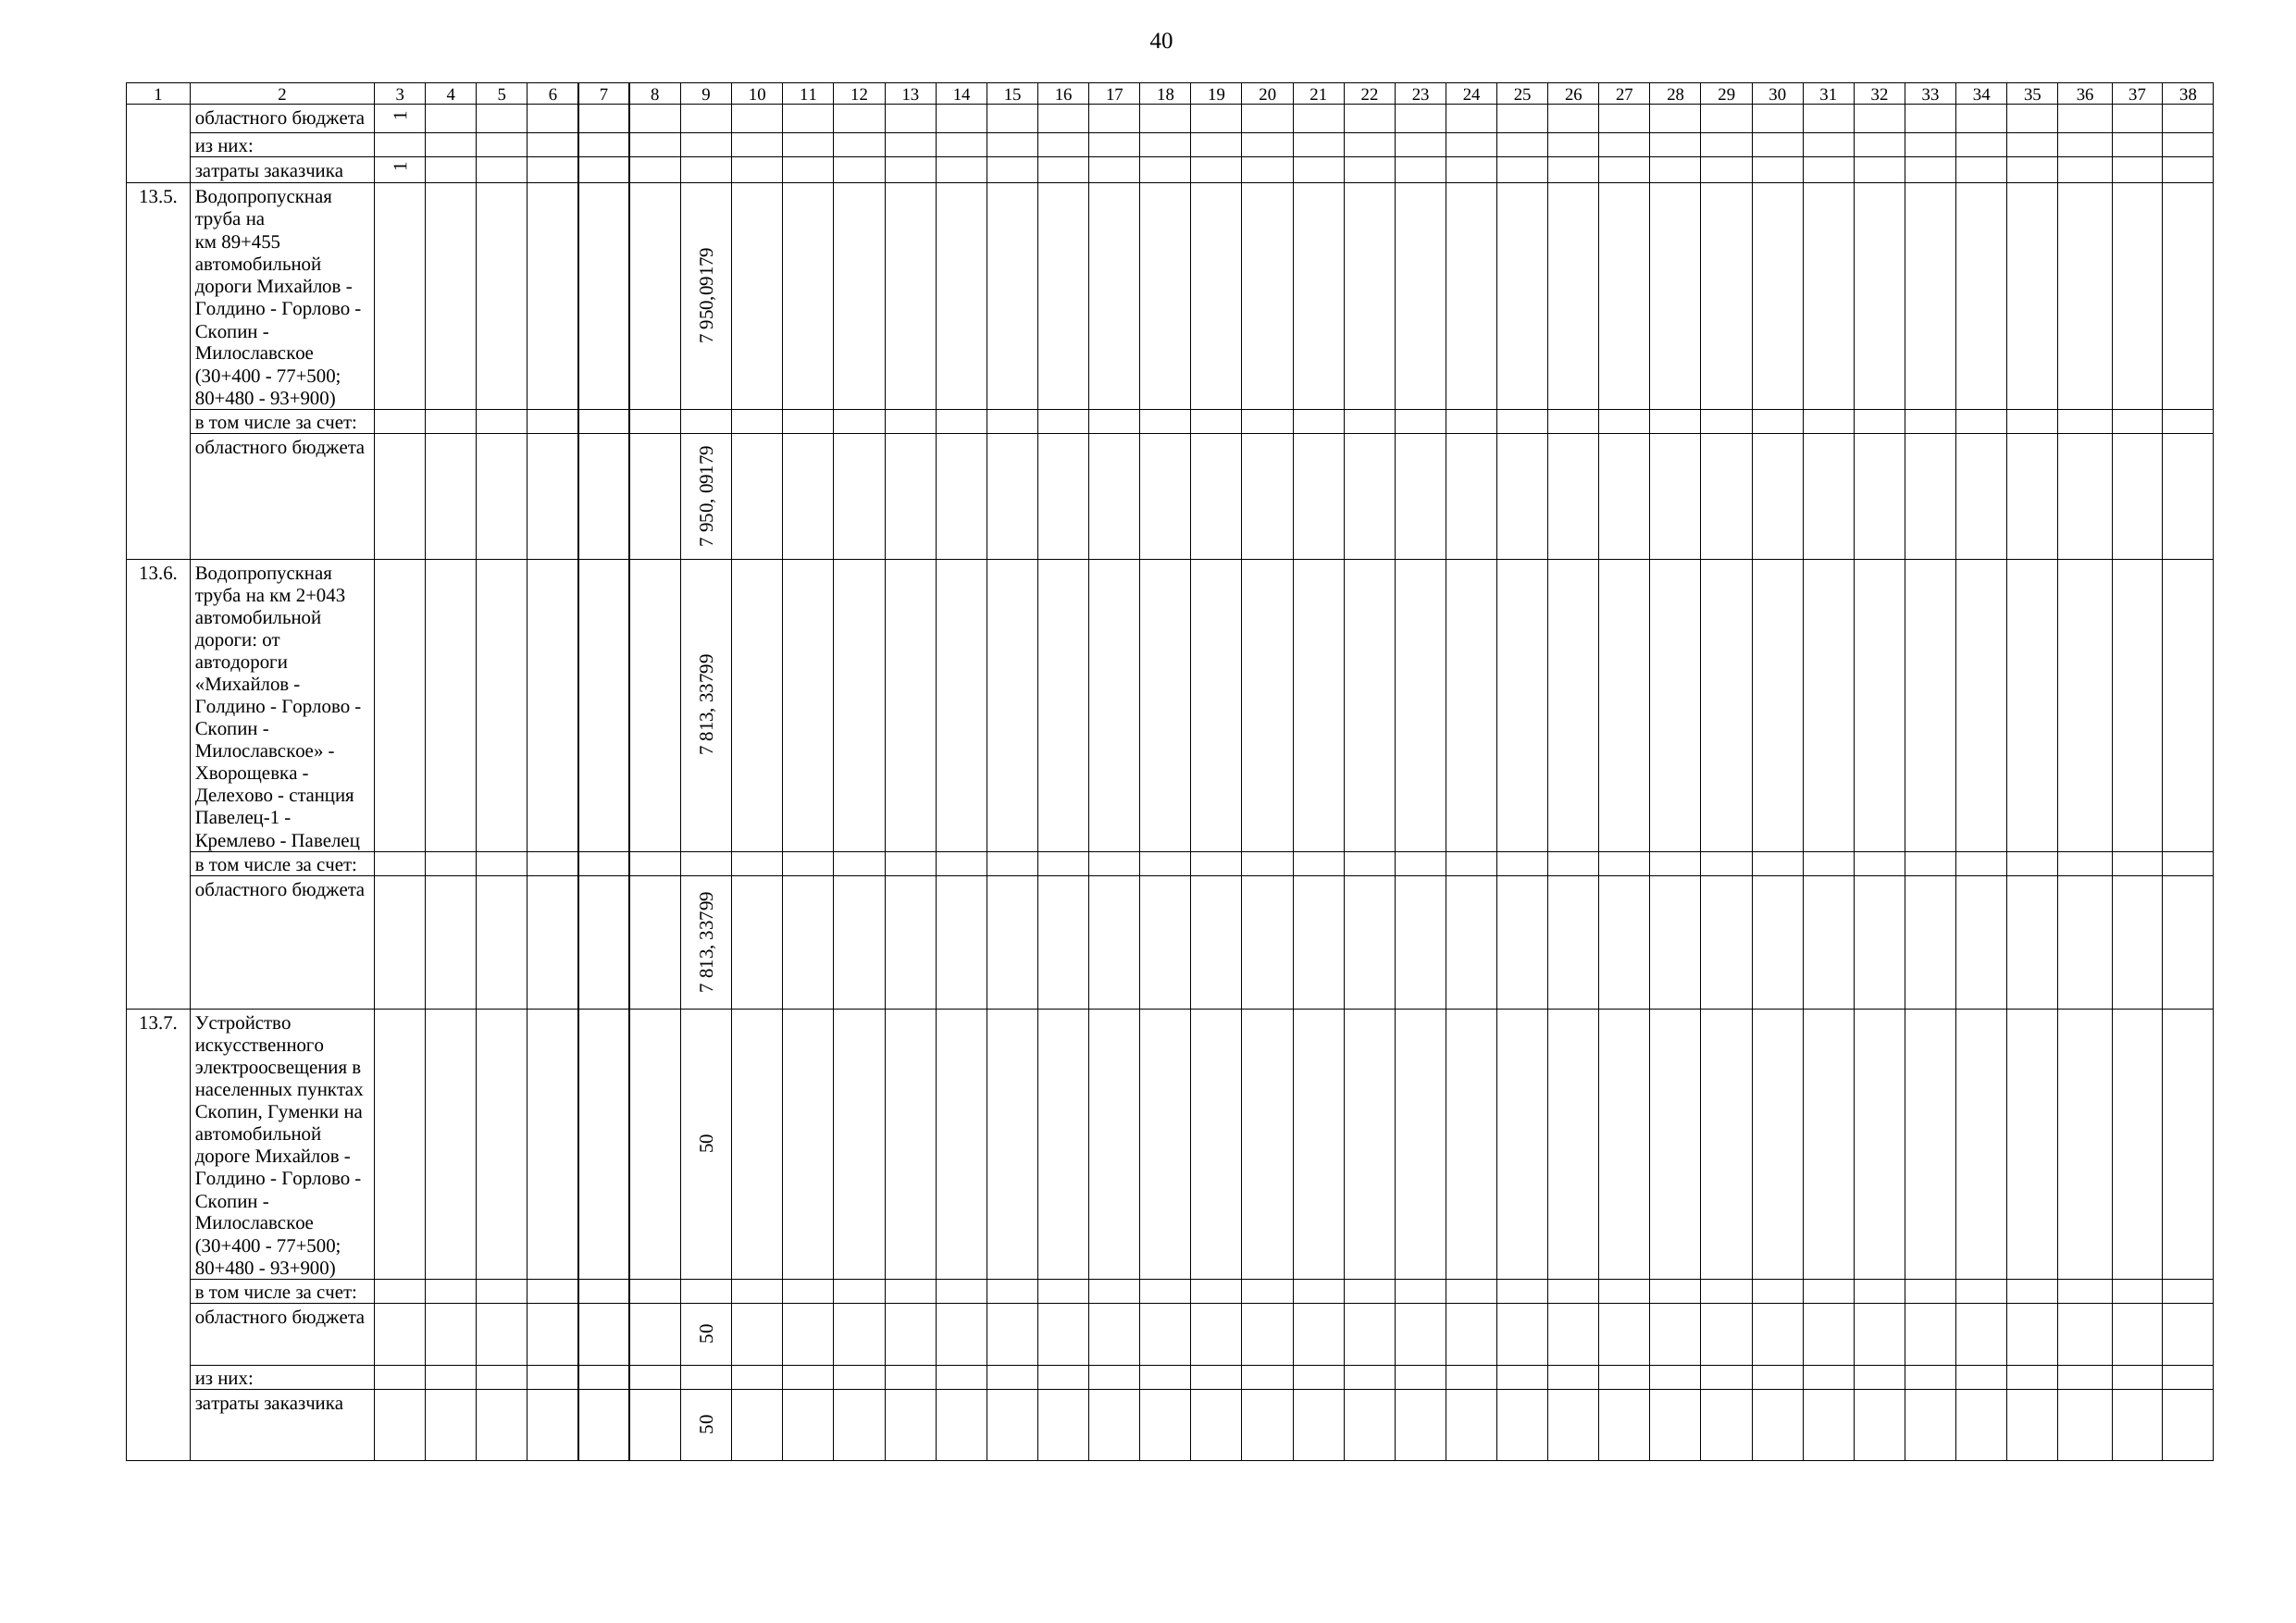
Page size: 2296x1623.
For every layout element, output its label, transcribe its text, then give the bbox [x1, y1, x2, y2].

table_header 10 [732, 83, 782, 104]
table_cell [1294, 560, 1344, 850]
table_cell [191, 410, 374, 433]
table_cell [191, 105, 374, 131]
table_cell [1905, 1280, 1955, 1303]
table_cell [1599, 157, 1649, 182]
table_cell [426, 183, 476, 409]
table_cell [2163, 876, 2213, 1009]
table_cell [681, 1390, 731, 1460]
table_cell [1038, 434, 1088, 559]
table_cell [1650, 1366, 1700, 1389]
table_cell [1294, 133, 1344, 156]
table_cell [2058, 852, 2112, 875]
table_header 20 [1242, 83, 1293, 104]
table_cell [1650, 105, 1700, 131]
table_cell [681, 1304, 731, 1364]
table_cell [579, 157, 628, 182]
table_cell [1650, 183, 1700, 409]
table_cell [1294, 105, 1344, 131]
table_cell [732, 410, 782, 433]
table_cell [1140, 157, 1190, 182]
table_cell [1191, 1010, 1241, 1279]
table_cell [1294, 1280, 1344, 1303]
table_header 24 [1446, 83, 1496, 104]
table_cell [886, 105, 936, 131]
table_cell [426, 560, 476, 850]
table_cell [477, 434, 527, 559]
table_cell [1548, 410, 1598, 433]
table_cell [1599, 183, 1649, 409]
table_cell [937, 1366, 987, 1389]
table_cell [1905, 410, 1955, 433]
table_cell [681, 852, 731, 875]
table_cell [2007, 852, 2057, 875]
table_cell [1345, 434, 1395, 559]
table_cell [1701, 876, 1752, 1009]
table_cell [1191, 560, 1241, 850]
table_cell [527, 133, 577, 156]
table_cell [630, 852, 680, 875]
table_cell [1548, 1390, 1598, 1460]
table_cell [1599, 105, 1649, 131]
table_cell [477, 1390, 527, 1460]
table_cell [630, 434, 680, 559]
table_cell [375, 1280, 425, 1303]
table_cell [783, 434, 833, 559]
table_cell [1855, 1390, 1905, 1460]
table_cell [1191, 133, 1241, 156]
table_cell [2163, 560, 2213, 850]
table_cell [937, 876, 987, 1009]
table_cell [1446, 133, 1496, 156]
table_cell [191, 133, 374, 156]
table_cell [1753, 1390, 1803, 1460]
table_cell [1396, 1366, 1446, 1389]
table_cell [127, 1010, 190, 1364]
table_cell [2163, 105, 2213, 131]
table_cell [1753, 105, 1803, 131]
table_header 9 [681, 83, 731, 104]
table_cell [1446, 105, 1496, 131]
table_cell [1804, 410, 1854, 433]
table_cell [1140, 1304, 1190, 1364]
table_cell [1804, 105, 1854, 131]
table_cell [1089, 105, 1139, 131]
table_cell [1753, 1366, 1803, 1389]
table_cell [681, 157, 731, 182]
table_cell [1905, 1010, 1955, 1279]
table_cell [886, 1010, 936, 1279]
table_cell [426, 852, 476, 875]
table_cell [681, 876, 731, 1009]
table_header 16 [1038, 83, 1088, 104]
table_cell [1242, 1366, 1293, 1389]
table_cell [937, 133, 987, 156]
table_header 3 [375, 83, 425, 104]
table_header 11 [783, 83, 833, 104]
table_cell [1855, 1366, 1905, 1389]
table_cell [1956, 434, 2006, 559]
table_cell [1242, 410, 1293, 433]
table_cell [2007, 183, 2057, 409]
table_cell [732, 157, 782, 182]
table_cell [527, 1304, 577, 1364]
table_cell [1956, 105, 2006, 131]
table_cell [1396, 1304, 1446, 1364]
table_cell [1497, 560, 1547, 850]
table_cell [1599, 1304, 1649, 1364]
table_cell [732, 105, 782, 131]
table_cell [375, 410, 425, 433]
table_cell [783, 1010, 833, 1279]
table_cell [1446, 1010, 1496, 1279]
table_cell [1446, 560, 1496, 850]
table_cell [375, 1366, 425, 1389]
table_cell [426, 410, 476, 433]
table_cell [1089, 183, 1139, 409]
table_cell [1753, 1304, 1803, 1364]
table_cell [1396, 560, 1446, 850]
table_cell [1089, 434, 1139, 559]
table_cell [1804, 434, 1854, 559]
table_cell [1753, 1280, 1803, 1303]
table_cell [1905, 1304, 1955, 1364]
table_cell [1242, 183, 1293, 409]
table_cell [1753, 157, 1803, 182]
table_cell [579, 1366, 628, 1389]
table_header 1 [127, 83, 190, 104]
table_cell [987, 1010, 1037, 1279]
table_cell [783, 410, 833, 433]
table_header 19 [1191, 83, 1241, 104]
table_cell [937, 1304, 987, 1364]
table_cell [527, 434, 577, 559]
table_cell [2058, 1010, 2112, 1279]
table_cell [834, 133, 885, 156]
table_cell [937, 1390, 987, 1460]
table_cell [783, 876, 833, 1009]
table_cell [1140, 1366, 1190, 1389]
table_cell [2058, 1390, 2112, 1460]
table_header 28 [1650, 83, 1700, 104]
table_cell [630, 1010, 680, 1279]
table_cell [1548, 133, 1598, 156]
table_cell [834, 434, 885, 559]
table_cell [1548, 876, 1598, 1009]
table_header 25 [1497, 83, 1547, 104]
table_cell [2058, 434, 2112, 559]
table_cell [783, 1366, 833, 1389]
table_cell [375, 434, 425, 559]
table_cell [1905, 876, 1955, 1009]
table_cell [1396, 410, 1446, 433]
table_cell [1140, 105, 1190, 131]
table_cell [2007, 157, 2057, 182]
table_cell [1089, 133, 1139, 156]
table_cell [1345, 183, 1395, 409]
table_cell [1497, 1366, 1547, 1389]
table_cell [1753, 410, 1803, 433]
table_header 14 [937, 83, 987, 104]
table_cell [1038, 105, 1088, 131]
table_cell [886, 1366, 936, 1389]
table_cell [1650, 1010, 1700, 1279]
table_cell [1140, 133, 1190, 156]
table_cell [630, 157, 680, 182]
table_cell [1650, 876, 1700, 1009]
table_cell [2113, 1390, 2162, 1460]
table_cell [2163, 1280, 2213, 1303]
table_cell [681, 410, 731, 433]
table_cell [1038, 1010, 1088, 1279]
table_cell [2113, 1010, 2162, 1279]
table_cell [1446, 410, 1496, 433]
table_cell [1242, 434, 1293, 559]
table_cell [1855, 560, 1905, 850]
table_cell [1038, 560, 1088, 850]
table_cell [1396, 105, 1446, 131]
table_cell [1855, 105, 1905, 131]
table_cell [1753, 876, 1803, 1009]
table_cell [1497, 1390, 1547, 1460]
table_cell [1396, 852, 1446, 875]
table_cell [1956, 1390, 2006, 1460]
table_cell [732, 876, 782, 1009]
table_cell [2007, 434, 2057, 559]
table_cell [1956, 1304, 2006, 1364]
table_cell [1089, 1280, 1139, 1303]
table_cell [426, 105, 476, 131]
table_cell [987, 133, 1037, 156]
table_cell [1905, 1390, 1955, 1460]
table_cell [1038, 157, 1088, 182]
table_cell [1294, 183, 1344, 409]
table_header 18 [1140, 83, 1190, 104]
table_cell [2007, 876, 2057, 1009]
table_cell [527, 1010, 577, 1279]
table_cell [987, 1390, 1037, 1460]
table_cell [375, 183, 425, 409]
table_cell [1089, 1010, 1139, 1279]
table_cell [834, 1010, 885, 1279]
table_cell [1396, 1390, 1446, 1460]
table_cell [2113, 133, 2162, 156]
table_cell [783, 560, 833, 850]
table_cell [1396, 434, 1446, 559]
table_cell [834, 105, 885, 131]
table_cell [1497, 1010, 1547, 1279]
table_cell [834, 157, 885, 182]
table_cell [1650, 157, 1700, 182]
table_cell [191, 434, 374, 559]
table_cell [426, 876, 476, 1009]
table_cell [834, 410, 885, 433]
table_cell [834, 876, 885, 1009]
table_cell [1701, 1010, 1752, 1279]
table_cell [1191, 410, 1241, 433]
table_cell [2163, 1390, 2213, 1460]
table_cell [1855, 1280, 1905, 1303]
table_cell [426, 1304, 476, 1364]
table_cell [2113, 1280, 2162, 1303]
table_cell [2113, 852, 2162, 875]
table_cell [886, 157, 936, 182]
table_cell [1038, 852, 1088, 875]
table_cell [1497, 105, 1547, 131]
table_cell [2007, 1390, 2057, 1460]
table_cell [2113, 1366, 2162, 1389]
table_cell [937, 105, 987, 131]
table_header 21 [1294, 83, 1344, 104]
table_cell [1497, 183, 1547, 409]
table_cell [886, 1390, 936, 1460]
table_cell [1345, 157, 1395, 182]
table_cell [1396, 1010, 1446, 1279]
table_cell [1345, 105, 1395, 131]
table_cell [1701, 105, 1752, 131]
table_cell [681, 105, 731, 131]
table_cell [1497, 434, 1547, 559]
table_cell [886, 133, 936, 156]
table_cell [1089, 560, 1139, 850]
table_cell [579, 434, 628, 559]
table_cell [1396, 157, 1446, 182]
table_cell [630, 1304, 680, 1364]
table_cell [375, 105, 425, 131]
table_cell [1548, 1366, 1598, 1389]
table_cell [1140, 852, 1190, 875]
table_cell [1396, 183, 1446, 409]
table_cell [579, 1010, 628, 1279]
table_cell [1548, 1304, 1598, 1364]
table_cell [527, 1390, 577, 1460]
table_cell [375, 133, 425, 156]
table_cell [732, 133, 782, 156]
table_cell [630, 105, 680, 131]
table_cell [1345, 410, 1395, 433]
table_header 5 [477, 83, 527, 104]
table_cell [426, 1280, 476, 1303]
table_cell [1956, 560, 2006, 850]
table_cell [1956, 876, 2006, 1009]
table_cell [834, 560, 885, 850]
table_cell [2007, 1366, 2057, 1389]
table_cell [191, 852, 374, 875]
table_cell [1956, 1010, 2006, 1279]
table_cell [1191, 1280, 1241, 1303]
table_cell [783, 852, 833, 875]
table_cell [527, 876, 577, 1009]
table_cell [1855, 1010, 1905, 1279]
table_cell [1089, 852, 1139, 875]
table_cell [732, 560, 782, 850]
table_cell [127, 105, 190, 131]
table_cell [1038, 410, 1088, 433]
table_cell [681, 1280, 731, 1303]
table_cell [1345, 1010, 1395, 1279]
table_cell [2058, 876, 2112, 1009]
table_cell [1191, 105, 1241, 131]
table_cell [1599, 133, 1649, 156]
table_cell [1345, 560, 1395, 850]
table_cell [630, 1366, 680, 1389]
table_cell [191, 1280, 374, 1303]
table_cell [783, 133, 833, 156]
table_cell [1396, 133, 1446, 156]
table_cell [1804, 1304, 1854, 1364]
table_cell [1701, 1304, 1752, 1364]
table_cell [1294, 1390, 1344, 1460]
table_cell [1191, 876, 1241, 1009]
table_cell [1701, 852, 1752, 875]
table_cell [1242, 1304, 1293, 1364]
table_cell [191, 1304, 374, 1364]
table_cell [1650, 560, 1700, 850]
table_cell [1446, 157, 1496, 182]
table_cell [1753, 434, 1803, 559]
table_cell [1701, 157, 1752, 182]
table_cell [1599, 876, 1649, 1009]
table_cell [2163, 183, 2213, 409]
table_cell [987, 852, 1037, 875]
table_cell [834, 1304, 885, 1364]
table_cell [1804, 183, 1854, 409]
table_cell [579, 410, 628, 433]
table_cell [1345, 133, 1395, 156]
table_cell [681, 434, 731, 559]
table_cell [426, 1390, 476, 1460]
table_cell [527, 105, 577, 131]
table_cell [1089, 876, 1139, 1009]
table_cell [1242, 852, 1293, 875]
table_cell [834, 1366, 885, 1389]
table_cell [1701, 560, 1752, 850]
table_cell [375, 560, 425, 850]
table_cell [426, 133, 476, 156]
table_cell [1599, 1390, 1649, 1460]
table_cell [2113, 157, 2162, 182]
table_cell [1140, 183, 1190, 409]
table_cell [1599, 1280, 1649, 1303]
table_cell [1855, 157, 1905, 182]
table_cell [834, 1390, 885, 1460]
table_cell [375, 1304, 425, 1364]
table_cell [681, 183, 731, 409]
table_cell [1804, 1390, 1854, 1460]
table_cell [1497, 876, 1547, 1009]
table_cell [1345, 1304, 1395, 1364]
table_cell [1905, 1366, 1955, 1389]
table_header 22 [1345, 83, 1395, 104]
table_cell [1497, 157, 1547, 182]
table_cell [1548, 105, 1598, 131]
table_header 36 [2058, 83, 2112, 104]
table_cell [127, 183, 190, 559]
table_header 31 [1804, 83, 1854, 104]
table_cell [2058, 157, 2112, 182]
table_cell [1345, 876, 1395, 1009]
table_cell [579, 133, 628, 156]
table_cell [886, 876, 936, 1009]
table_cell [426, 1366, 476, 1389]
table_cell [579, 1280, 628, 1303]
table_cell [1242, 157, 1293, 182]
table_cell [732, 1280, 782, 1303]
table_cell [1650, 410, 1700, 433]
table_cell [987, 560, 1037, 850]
table_header 4 [426, 83, 476, 104]
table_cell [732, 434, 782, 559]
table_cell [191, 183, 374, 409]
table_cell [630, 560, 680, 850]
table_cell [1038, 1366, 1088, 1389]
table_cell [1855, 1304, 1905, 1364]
table_header 12 [834, 83, 885, 104]
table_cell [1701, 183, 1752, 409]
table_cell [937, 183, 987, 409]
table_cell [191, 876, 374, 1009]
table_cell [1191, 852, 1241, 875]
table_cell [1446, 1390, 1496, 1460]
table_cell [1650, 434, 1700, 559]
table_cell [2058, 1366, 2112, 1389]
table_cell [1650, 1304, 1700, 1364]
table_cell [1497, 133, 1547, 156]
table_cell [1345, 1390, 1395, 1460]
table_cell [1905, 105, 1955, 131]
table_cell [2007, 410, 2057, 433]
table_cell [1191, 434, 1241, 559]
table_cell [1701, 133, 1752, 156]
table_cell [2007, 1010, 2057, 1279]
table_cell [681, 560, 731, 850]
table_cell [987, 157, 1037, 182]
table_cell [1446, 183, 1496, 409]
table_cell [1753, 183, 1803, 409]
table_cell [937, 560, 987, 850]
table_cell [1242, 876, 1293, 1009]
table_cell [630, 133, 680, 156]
table_header 30 [1753, 83, 1803, 104]
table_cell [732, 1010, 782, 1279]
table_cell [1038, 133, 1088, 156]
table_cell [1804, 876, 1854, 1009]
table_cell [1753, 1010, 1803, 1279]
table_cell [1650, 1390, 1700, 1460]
table_header 15 [987, 83, 1037, 104]
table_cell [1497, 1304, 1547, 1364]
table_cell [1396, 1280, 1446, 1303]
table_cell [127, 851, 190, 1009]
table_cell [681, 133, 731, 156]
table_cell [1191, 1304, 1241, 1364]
table_header 38 [2163, 83, 2213, 104]
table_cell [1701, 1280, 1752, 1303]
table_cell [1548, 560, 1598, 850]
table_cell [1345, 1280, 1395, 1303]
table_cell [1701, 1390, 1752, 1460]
table_header 13 [886, 83, 936, 104]
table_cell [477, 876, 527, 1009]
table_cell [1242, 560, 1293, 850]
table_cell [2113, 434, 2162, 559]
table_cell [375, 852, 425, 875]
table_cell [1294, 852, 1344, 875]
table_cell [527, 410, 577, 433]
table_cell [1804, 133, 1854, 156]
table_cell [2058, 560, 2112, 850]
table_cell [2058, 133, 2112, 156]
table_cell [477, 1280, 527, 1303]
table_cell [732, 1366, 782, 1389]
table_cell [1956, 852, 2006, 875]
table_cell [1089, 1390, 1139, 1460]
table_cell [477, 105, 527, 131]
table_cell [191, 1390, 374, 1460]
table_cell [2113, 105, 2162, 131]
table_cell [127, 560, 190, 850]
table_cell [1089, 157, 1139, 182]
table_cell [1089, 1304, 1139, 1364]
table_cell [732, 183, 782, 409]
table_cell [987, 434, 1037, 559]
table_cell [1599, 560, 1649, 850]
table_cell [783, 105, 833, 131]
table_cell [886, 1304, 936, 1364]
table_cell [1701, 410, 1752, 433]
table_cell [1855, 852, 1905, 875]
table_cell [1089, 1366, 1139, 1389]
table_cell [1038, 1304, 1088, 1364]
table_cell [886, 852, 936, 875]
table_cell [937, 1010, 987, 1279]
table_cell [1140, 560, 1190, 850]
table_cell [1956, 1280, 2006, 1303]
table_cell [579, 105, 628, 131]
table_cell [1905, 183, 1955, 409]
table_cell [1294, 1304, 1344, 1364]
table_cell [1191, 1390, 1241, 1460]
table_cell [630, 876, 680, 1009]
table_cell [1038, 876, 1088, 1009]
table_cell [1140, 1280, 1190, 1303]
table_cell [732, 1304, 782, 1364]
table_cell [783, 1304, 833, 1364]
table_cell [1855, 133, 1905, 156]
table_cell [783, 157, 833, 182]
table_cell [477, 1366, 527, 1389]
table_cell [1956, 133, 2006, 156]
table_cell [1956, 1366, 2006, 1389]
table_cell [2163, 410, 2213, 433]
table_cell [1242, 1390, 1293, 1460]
table_header 2 [191, 83, 374, 104]
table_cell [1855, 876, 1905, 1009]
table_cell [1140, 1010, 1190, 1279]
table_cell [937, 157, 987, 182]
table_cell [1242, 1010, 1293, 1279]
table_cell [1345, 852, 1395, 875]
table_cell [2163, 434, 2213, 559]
table_header 26 [1548, 83, 1598, 104]
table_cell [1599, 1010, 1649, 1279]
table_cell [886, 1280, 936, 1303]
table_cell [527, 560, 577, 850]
table_header 32 [1855, 83, 1905, 104]
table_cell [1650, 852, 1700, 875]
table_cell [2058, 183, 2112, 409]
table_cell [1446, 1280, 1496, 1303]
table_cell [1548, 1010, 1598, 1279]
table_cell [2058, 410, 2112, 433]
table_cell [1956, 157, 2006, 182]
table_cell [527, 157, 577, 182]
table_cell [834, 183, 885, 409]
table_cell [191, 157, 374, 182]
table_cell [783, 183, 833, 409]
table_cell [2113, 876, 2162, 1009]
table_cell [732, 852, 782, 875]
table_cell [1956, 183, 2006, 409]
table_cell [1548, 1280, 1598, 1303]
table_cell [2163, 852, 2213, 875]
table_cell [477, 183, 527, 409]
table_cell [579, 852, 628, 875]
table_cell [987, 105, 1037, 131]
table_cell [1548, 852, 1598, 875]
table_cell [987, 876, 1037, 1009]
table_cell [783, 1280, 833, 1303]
table_header 29 [1701, 83, 1752, 104]
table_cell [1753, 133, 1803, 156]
table_header 34 [1956, 83, 2006, 104]
table_header 7 [579, 83, 628, 104]
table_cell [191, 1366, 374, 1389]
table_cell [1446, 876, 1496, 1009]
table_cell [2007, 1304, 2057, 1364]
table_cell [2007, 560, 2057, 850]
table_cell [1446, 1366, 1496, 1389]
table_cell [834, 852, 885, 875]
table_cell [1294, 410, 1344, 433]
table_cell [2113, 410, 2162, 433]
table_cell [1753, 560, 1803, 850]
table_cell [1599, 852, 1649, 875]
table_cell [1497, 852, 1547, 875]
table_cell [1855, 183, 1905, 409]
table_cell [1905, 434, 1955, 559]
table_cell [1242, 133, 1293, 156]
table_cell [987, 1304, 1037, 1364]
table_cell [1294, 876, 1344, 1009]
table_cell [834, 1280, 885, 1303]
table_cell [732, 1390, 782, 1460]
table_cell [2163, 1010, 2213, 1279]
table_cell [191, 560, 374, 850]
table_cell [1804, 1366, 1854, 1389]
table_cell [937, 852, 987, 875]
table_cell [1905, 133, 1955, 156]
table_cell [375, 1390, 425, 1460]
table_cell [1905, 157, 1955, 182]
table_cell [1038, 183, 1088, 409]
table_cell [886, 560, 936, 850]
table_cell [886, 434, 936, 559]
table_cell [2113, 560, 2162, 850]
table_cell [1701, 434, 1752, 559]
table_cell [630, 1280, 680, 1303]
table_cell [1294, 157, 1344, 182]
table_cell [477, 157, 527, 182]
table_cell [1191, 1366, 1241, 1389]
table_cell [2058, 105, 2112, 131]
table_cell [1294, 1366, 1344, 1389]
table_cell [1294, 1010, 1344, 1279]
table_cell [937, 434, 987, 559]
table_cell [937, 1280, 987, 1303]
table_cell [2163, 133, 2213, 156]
table_header 8 [630, 83, 680, 104]
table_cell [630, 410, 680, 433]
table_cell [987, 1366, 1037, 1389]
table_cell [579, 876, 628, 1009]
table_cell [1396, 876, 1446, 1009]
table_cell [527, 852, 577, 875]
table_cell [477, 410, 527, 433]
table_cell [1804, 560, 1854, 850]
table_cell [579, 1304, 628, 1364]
table_header 23 [1396, 83, 1446, 104]
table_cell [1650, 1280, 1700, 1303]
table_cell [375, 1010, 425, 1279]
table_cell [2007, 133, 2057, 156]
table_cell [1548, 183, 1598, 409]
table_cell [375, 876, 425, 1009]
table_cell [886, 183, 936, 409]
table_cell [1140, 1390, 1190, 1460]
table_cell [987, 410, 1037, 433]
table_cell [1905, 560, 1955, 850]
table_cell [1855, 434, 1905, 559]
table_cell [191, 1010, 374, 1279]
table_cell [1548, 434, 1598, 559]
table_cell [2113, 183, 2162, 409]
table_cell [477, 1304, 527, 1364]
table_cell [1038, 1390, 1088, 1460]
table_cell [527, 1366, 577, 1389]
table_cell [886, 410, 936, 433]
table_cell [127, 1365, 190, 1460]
table_header 17 [1089, 83, 1139, 104]
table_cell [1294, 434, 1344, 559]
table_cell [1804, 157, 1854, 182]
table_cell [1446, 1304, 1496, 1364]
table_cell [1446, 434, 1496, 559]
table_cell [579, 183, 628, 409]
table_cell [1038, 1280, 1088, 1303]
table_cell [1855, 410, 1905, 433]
table_header 33 [1905, 83, 1955, 104]
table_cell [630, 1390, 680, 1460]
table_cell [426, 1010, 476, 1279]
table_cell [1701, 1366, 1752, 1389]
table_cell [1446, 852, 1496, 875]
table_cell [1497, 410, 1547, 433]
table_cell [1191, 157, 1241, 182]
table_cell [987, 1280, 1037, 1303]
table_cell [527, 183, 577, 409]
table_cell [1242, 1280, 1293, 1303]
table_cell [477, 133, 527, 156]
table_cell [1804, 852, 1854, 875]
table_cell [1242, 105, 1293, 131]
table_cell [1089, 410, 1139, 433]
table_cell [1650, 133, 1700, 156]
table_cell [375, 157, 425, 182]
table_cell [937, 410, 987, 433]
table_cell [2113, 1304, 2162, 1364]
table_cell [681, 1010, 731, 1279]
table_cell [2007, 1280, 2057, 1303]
table_header 6 [527, 83, 577, 104]
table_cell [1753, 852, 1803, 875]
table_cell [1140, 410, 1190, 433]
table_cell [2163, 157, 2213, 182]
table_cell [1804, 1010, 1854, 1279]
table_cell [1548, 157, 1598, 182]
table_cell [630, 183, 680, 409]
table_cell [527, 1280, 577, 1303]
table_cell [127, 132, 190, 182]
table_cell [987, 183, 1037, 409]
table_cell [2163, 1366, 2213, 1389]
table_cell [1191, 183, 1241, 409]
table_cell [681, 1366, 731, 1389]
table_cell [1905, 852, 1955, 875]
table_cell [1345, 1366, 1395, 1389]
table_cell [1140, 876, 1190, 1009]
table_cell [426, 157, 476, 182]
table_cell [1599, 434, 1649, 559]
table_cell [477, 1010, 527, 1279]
table_header 27 [1599, 83, 1649, 104]
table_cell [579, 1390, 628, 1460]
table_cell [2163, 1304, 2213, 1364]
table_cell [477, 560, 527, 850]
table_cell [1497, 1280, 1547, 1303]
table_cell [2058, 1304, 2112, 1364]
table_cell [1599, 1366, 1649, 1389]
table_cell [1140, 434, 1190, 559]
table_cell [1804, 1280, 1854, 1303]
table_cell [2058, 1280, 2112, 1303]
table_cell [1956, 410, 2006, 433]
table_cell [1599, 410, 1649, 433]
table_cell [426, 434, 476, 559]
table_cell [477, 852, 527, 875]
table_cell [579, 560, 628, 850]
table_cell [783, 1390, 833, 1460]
table_header 37 [2113, 83, 2162, 104]
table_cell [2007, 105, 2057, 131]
table_header 35 [2007, 83, 2057, 104]
